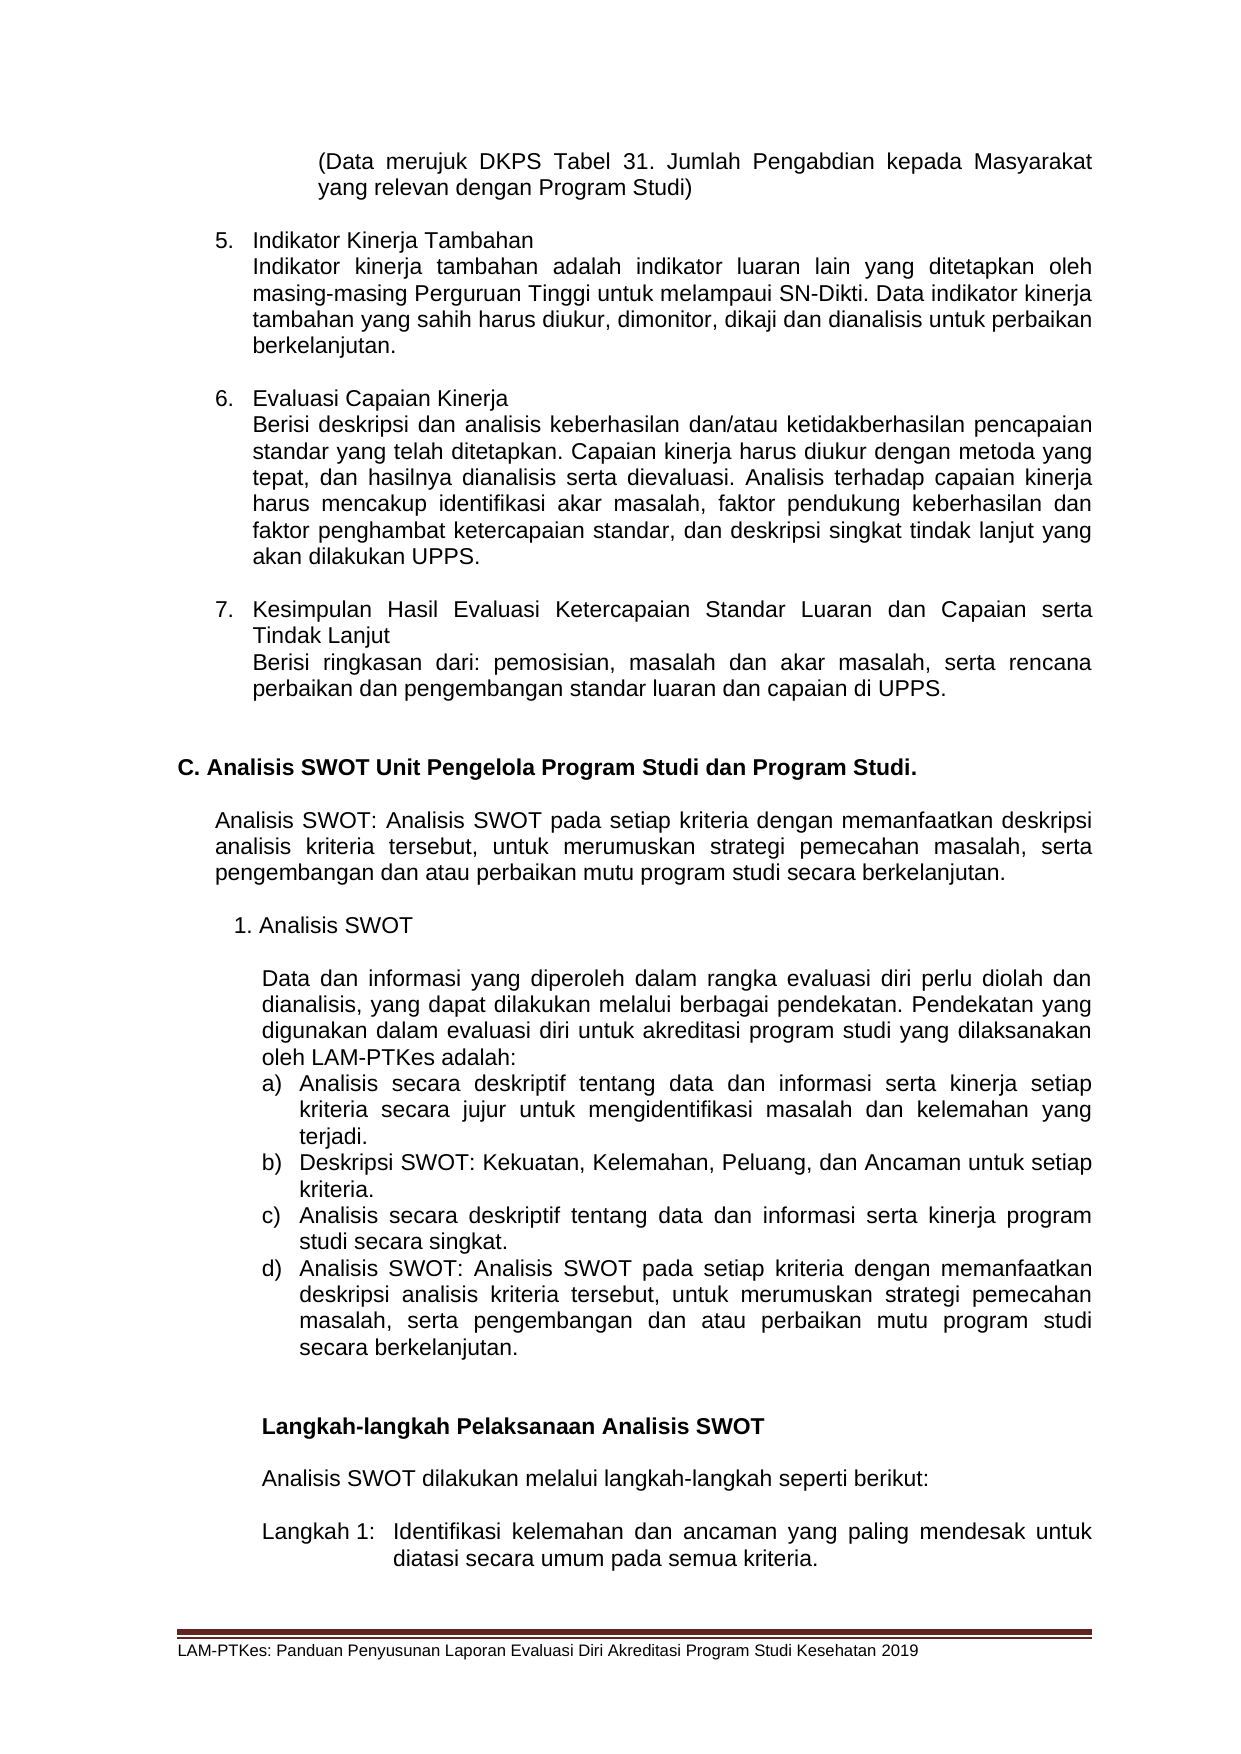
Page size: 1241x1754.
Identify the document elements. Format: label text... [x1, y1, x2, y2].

list Evaluasi Capaian Kinerja [215, 385, 1092, 411]
text Langkah 1: Identifikasi kelemahan dan ancaman yang paling mendesak untuk diatasi secara umum pada semua kriteria. [262, 1518, 1092, 1571]
text Data dan informasi yang diperoleh dalam rangka evaluasi diri perlu diolah dan dianalisis, yang dapat dilakukan melalui berbagai pendekatan. Pendekatan yang digunakan dalam evaluasi diri untuk akreditasi program studi yang dilaksanakan oleh LAM-PTKes adalah: [262, 965, 1092, 1070]
text Analisis SWOT dilakukan melalui langkah-langkah seperti berikut: [262, 1465, 1092, 1492]
text (Data merujuk DKPS Tabel 31. Jumlah Pengabdian kepada Masyarakat yang relevan dengan Program Studi) [318, 148, 1092, 200]
text Berisi ringkasan dari: pemosisian, masalah dan akar masalah, serta rencana perbaikan dan pengembangan standar luaran dan capaian di UPPS. [252, 648, 1092, 701]
list Deskripsi SWOT: Kekuatan, Kelemahan, Peluang, dan Ancaman untuk setiap kriteria. [262, 1149, 1092, 1202]
text Analisis SWOT: Analisis SWOT pada setiap kriteria dengan memanfaatkan deskripsi analisis kriteria tersebut, untuk merumuskan strategi pemecahan masalah, serta pengembangan dan atau perbaikan mutu program studi secara berkelanjutan. [215, 807, 1092, 886]
list Kesimpulan Hasil Evaluasi Ketercapaian Standar Luaran dan Capaian serta Tindak Lanjut [215, 596, 1092, 648]
list Indikator Kinerja Tambahan [215, 227, 1092, 253]
text Indikator kinerja tambahan adalah indikator luaran lain yang ditetapkan oleh masing-masing Perguruan Tinggi untuk melampaui SN-Dikti. Data indikator kinerja tambahan yang sahih harus diukur, dimonitor, dikaji dan dianalisis untuk perbaikan berkelanjutan. [252, 253, 1092, 358]
list Analisis secara deskriptif tentang data dan informasi serta kinerja program studi secara singkat. [262, 1202, 1092, 1254]
text Langkah-langkah Pelaksanaan Analisis SWOT [262, 1413, 1092, 1439]
list Analisis secara deskriptif tentang data dan informasi serta kinerja setiap kriteria secara jujur untuk mengidentifikasi masalah dan kelemahan yang terjadi. [262, 1070, 1092, 1149]
subtitle C. Analisis SWOT Unit Pengelola Program Studi dan Program Studi. [177, 754, 1092, 780]
list Analisis SWOT: Analisis SWOT pada setiap kriteria dengan memanfaatkan deskripsi analisis kriteria tersebut, untuk merumuskan strategi pemecahan masalah, serta pengembangan dan atau perbaikan mutu program studi secara berkelanjutan. [262, 1254, 1092, 1360]
text Berisi deskripsi dan analisis keberhasilan dan/atau ketidakberhasilan pencapaian standar yang telah ditetapkan. Capaian kinerja harus diukur dengan metoda yang tepat, dan hasilnya dianalisis serta dievaluasi. Analisis terhadap capaian kinerja harus mencakup identifikasi akar masalah, faktor pendukung keberhasilan dan faktor penghambat ketercapaian standar, dan deskripsi singkat tindak lanjut yang akan dilakukan UPPS. [252, 411, 1092, 569]
subtitle 1. Analisis SWOT [177, 912, 1092, 938]
